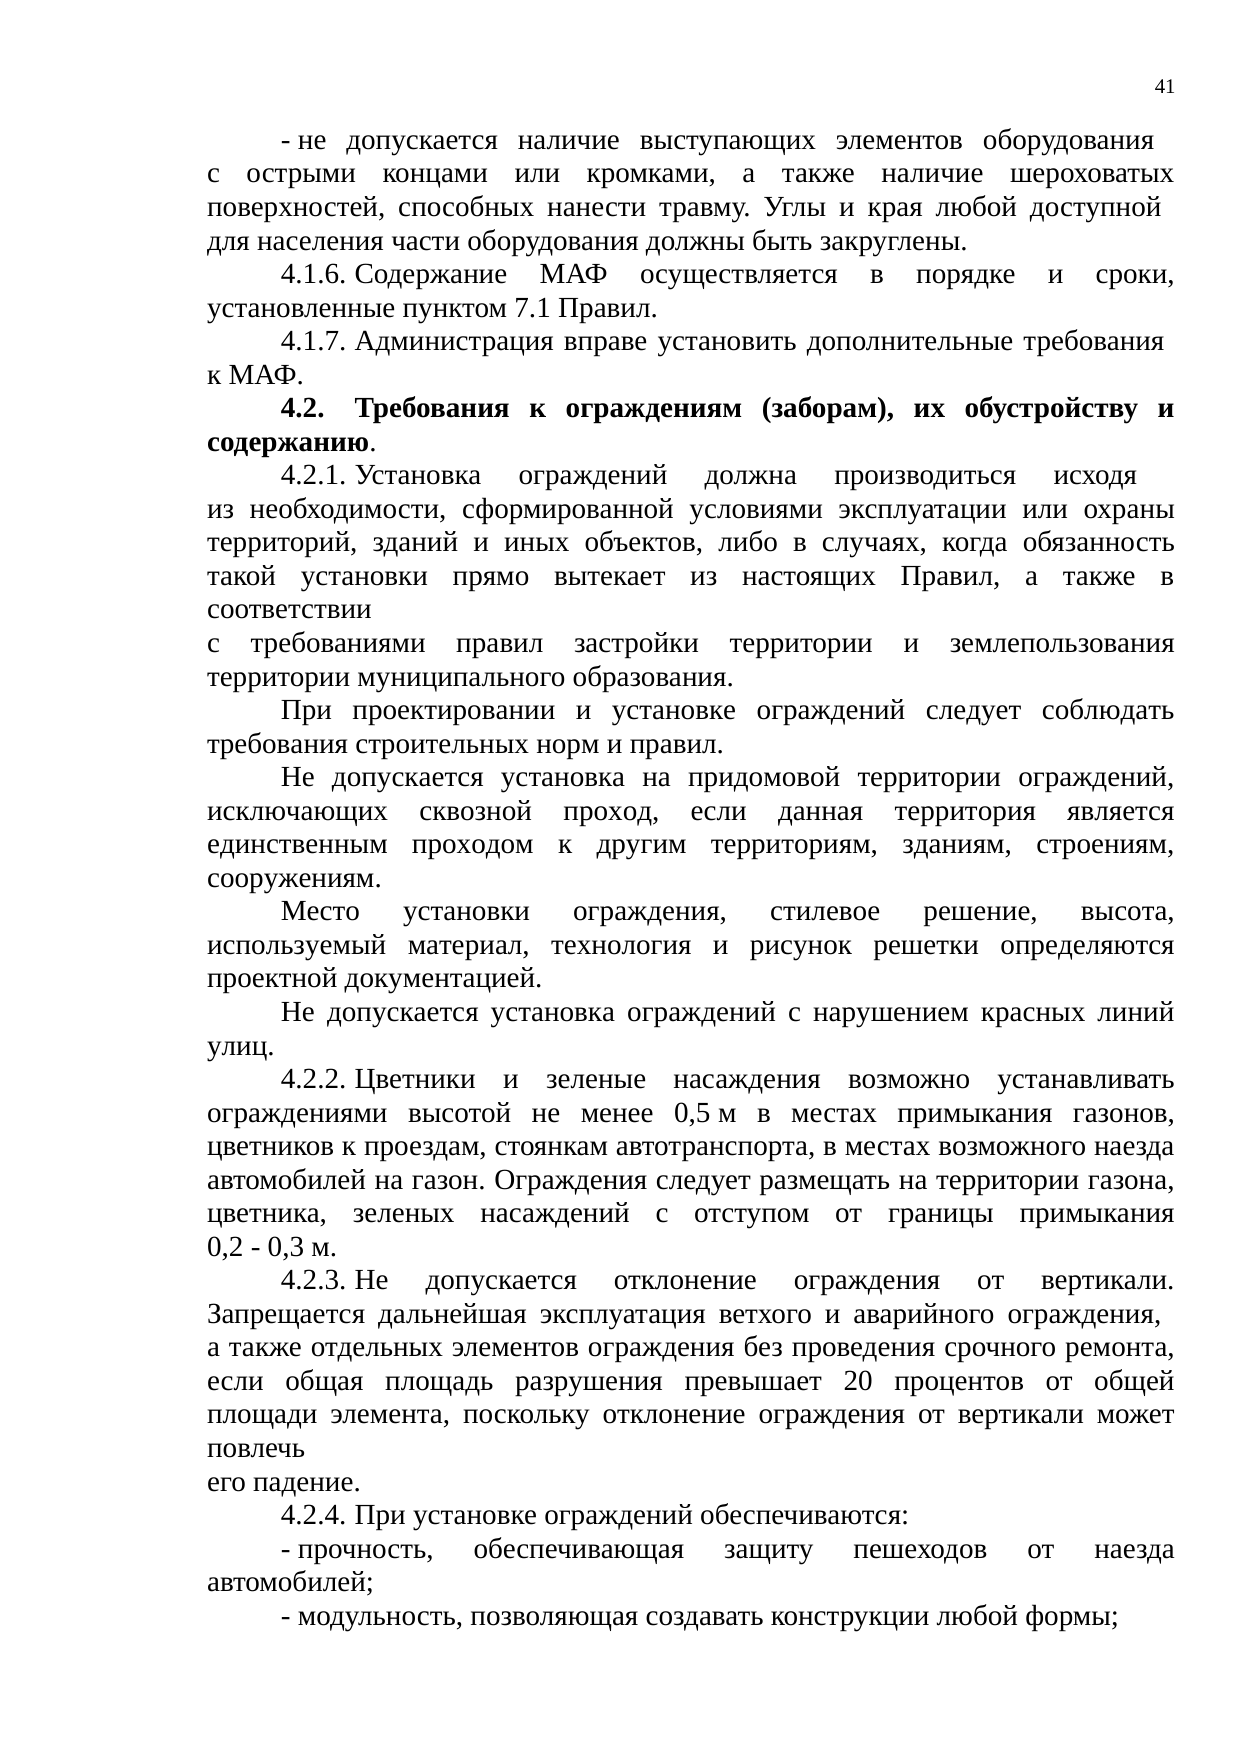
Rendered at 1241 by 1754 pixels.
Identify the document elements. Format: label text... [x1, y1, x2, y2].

text 4.2.4. При установке ограждений обеспечиваются: [207, 1497, 1175, 1531]
text Место установки ограждения, стилевое решение, высота, используемый материал, технология и рисунок решетки определяются проектной документацией. [207, 893, 1175, 994]
text - модульность, позволяющая создавать конструкции любой формы; [207, 1598, 1175, 1631]
text 4.2.1. Установка ограждений должна производиться исходя из необходимости, сформированной условиями эксплуатации или охраны территорий, зданий и иных объектов, либо в случаях, когда обязанность такой установки прямо вытекает из настоящих Правил, а также в соответствии с требованиями правил застройки территории и землепользования территории муниципального образования. [207, 457, 1175, 692]
text 4.2.2. Цветники и зеленые насаждения возможно устанавливать ограждениями высотой не менее 0,5 м в местах примыкания газонов, цветников к проездам, стоянкам автотранспорта, в местах возможного наезда автомобилей на газон. Ограждения следует размещать на территории газона, цветника, зеленых насаждений с отступом от границы примыкания 0,2 - 0,3 м. [207, 1061, 1175, 1262]
text 4.2.3. Не допускается отклонение ограждения от вертикали. Запрещается дальнейшая эксплуатация ветхого и аварийного ограждения, а также отдельных элементов ограждения без проведения срочного ремонта, если общая площадь разрушения превышает 20 процентов от общей площади элемента, поскольку отклонение ограждения от вертикали может повлечь его падение. [207, 1262, 1175, 1497]
text 4.1.6. Содержание МАФ осуществляется в порядке и сроки, установленные пунктом 7.1 Правил. [207, 256, 1175, 323]
text При проектировании и установке ограждений следует соблюдать требования строительных норм и правил. [207, 692, 1175, 759]
text - не допускается наличие выступающих элементов оборудования с острыми концами или кромками, а также наличие шероховатых поверхностей, способных нанести травму. Углы и края любой доступной для населения части оборудования должны быть закруглены. [207, 122, 1175, 256]
text 4.1.7. Администрация вправе установить дополнительные требования к МАФ. [207, 323, 1175, 390]
text Не допускается установка ограждений с нарушением красных линий улиц. [207, 994, 1175, 1061]
text 4.2. Требования к ограждениям (заборам), их обустройству и содержанию. [207, 390, 1175, 457]
text - прочность, обеспечивающая защиту пешеходов от наезда автомобилей; [207, 1531, 1175, 1598]
text Не допускается установка на придомовой территории ограждений, исключающих сквозной проход, если данная территория является единственным проходом к другим территориям, зданиям, строениям, сооружениям. [207, 759, 1175, 893]
